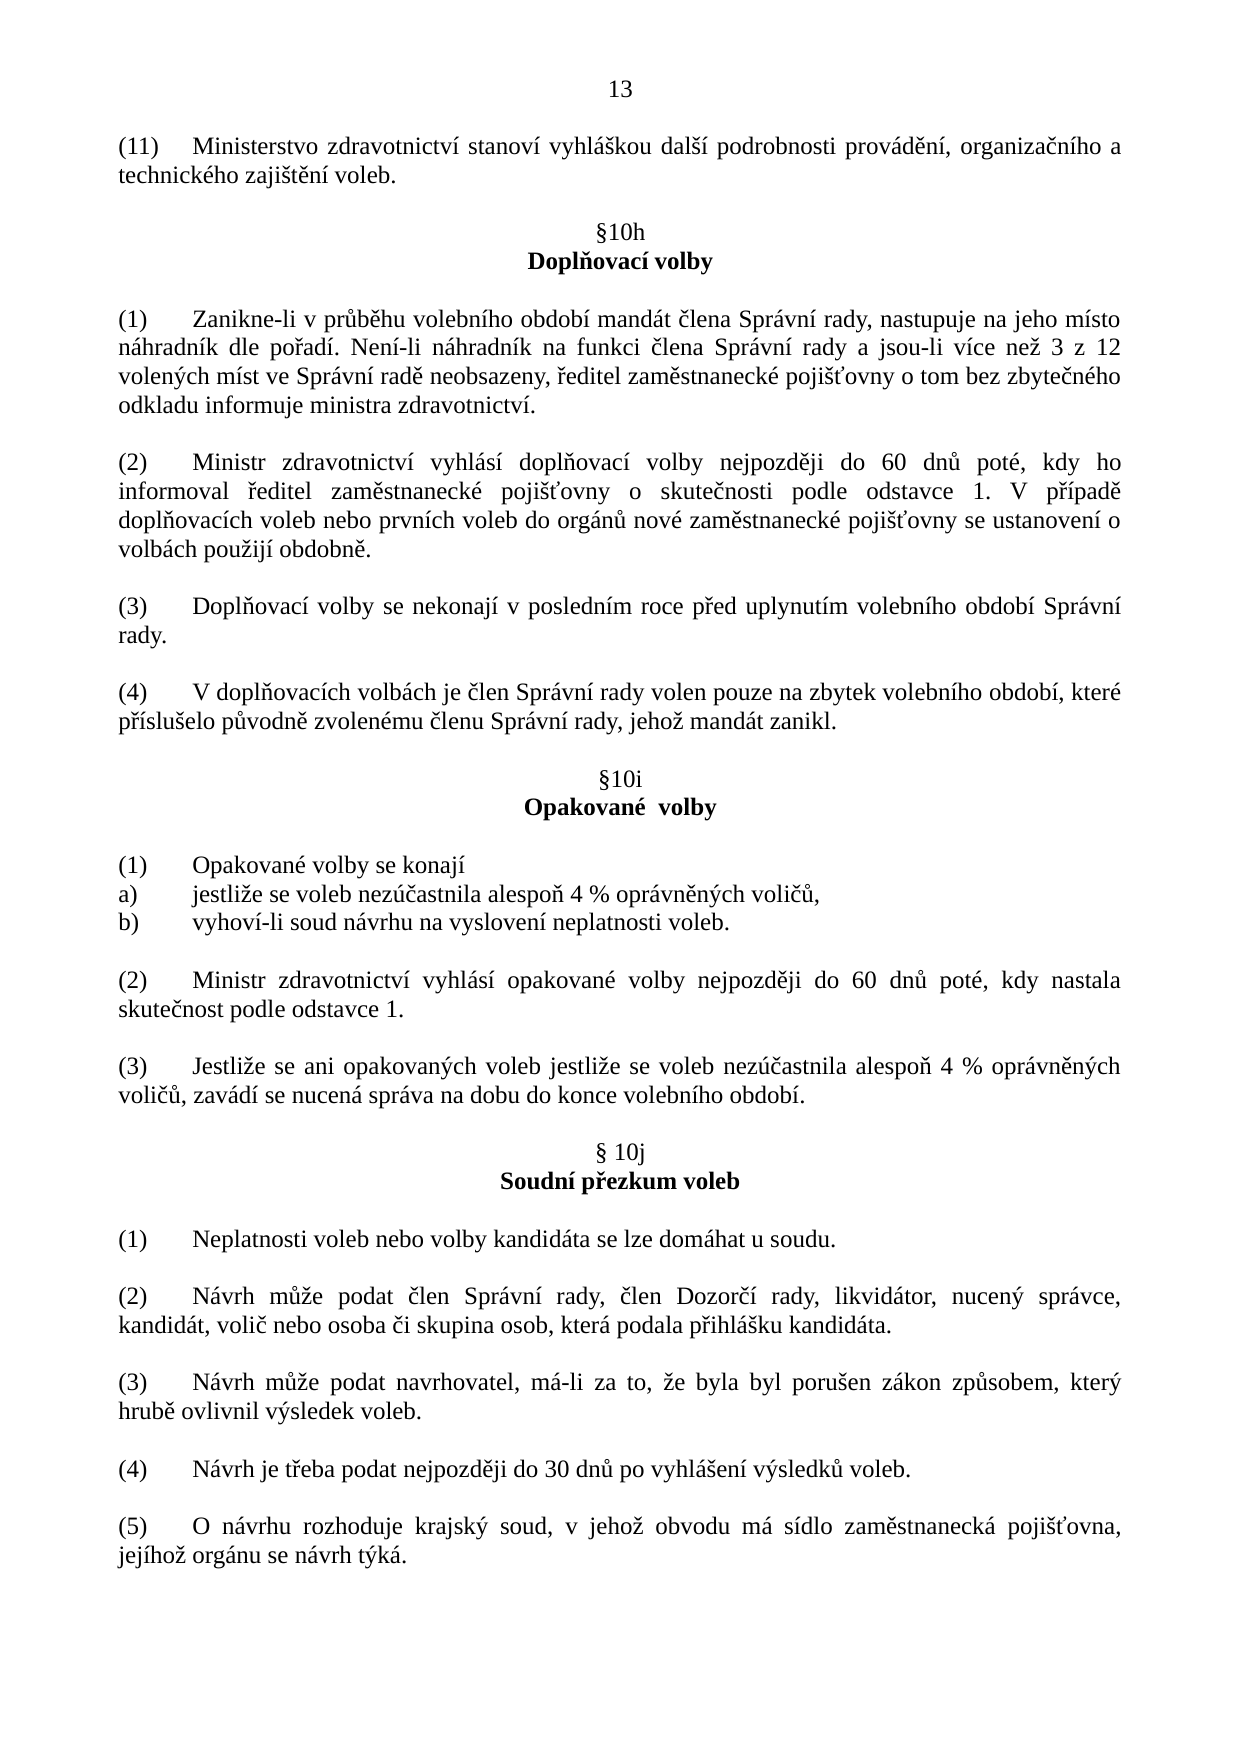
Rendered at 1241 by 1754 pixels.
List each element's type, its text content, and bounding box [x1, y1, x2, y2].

text (11) Ministerstvo zdravotnictví stanoví vyhláškou další podrobnosti provádění, organizačního a technického zajištění voleb. [118, 131, 1122, 189]
text (1) Opakované volby se konají [118, 850, 1122, 879]
text Doplňovací volby [118, 246, 1122, 275]
text (3) Doplňovací volby se nekonají v posledním roce před uplynutím volebního období Správní rady. [118, 591, 1122, 649]
text (4) Návrh je třeba podat nejpozději do 30 dnů po vyhlášení výsledků voleb. [118, 1454, 1122, 1482]
text (1) Zanikne-li v průběhu volebního období mandát člena Správní rady, nastupuje na jeho místo náhradník dle pořadí. Není-li náhradník na funkci člena Správní rady a jsou-li více než 3 z 12 volených míst ve Správní radě neobsazeny, ředitel zaměstnanecké pojišťovny o tom bez zbytečného odkladu informuje ministra zdravotnictví. [118, 304, 1122, 419]
text §10i [118, 764, 1122, 792]
text (2) Ministr zdravotnictví vyhlásí doplňovací volby nejpozději do 60 dnů poté, kdy ho informoval ředitel zaměstnanecké pojišťovny o skutečnosti podle odstavce 1. V případě doplňovacích voleb nebo prvních voleb do orgánů nové zaměstnanecké pojišťovny se ustanovení o volbách použijí obdobně. [118, 447, 1122, 562]
text a) jestliže se voleb nezúčastnila alespoň 4 % oprávněných voličů, [118, 879, 1122, 907]
text (3) Návrh může podat navrhovatel, má-li za to, že byla byl porušen zákon způsobem, který hrubě ovlivnil výsledek voleb. [118, 1367, 1122, 1425]
text § 10j [118, 1137, 1122, 1166]
text (1) Neplatnosti voleb nebo volby kandidáta se lze domáhat u soudu. [118, 1224, 1122, 1252]
text Soudní přezkum voleb [118, 1166, 1122, 1195]
text (4) V doplňovacích volbách je člen Správní rady volen pouze na zbytek volebního období, které příslušelo původně zvolenému členu Správní rady, jehož mandát zanikl. [118, 677, 1122, 735]
text Opakované volby [118, 792, 1122, 821]
text (5) O návrhu rozhoduje krajský soud, v jehož obvodu má sídlo zaměstnanecká pojišťovna, jejíhož orgánu se návrh týká. [118, 1511, 1122, 1569]
text §10h [118, 217, 1122, 246]
text b) vyhoví-li soud návrhu na vyslovení neplatnosti voleb. [118, 907, 1122, 936]
text (2) Návrh může podat člen Správní rady, člen Dozorčí rady, likvidátor, nucený správce, kandidát, volič nebo osoba či skupina osob, která podala přihlášku kandidáta. [118, 1281, 1122, 1339]
text (3) Jestliže se ani opakovaných voleb jestliže se voleb nezúčastnila alespoň 4 % oprávněných voličů, zavádí se nucená správa na dobu do konce volebního období. [118, 1051, 1122, 1109]
text (2) Ministr zdravotnictví vyhlásí opakované volby nejpozději do 60 dnů poté, kdy nastala skutečnost podle odstavce 1. [118, 965, 1122, 1022]
